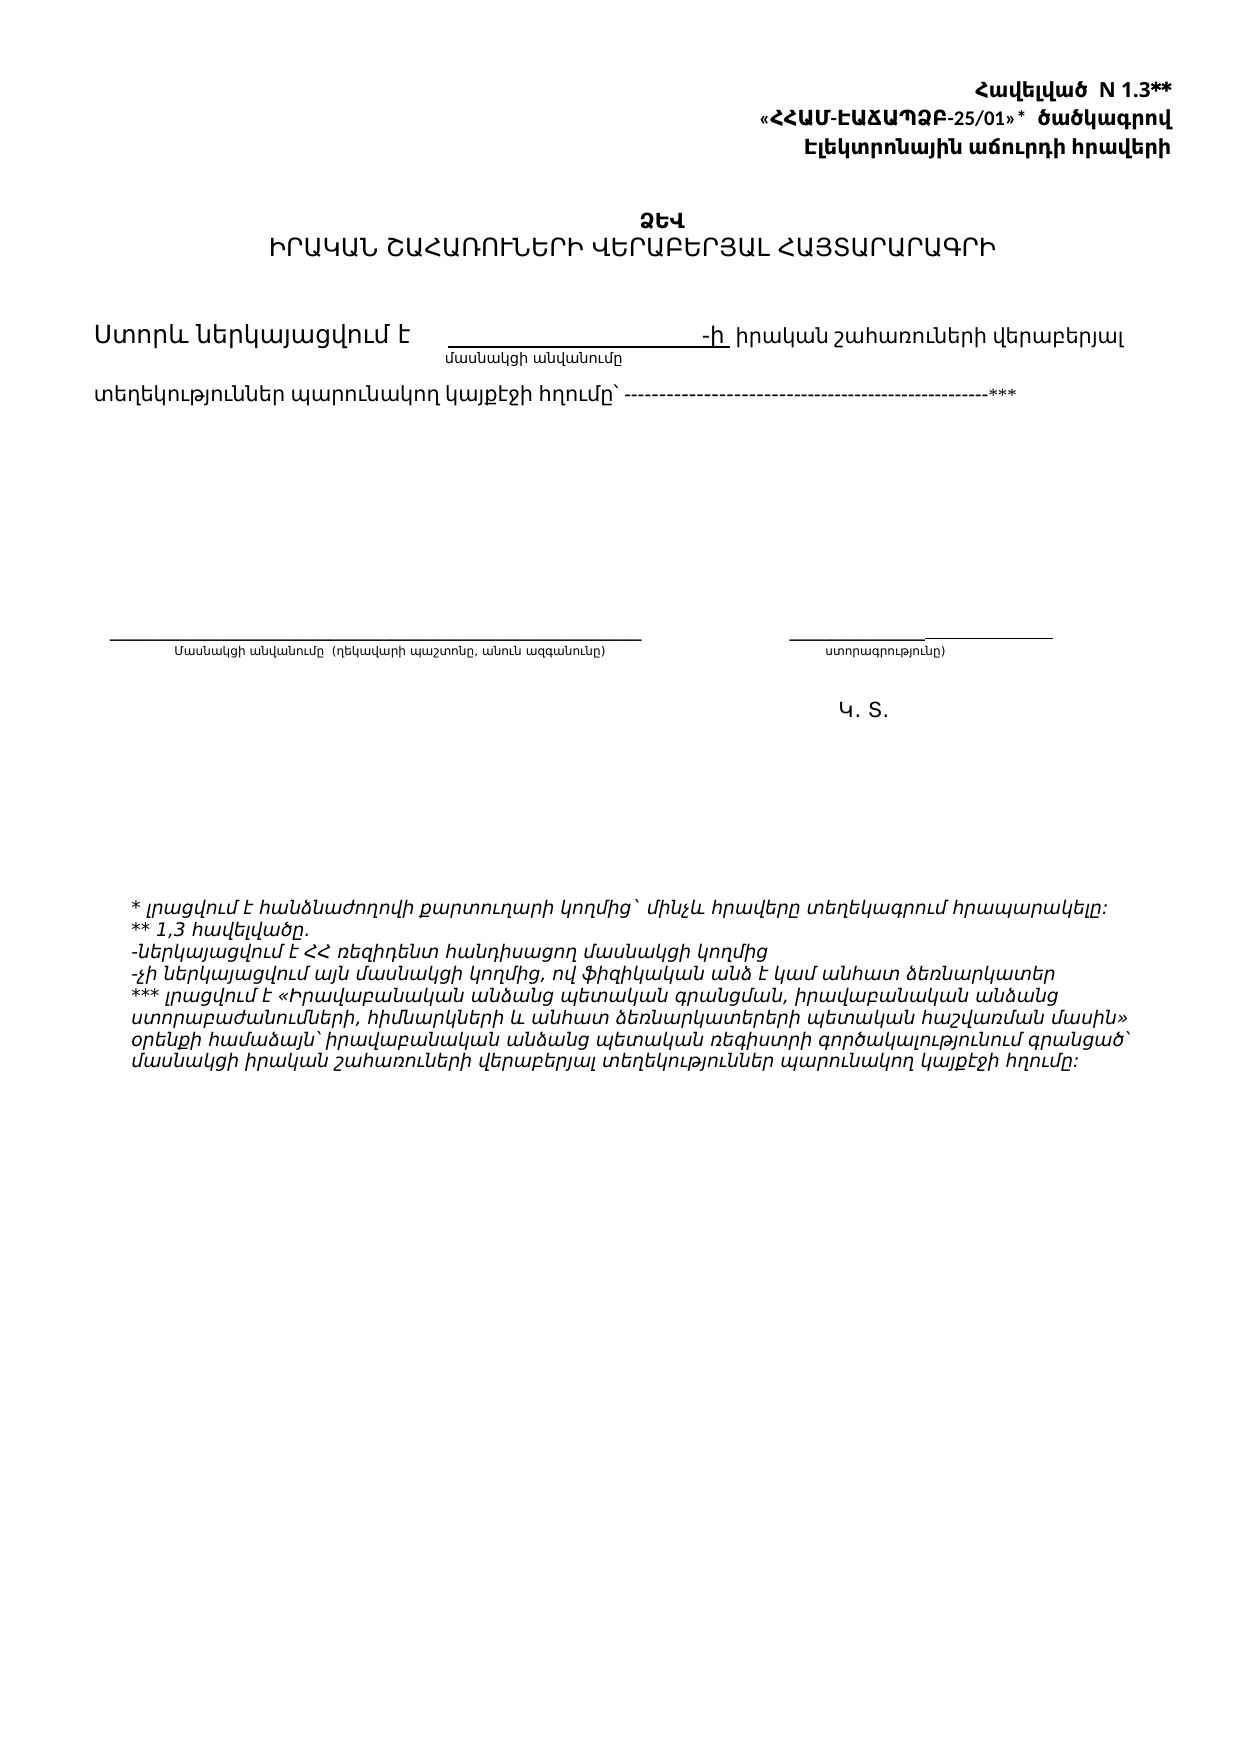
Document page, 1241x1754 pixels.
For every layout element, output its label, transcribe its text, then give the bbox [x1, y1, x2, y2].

text ___________________________________________________ _____________ Մասնակցի անվանումը (ղեկավարի պաշտոնը, անուն ազգանունը) ստորագրությունը) [94, 617, 1171, 669]
text -չի ներկայացվում այն մասնակցի կողմից, ով ֆիզիկական անձ է կամ անհատ ձեռնարկատեր [131, 963, 1171, 985]
text ** 1,3 հավելվածը․ [131, 919, 1171, 941]
text մասնակցի անվանումը [94, 350, 1171, 379]
text ՁԵՎ [94, 209, 1171, 233]
text -ներկայացվում է ՀՀ ռեզիդենտ հանդիսացող մասնակցի կողմից [131, 941, 1171, 963]
text Հավելված N 1.3** [94, 75, 1171, 103]
text *** լրացվում է «Իրավաբանական անձանց պետական գրանցման, իրավաբանական անձանց ստորաբաժանումների, հիմնարկների և անհատ ձեռնարկատերերի պետական հաշվառման մասին» օրենքի համաձայն՝ իրավաբանական անձանց պետական ռեգիստրի գործակալությունում գրանցած՝ մասնակցի իրական շահառուների վերաբերյալ տեղեկություններ պարունակող կայքէջի հղումը: [131, 985, 1171, 1072]
text Ստորև ներկայացվում է -ի իրական շահառուների վերաբերյալ [94, 321, 1171, 350]
text ԻՐԱԿԱՆ ՇԱՀԱՌՈՒՆԵՐԻ ՎԵՐԱԲԵՐՅԱԼ ՀԱՅՏԱՐԱՐԱԳՐԻ [94, 233, 1171, 262]
text * լրացվում է հանձնաժողովի քարտուղարի կողմից` մինչև հրավերը տեղեկագրում հրապարակելը: [131, 897, 1171, 919]
text Էլեկտրոնային աճուրդի հրավերի [94, 132, 1171, 160]
text Կ. Տ. [94, 698, 1171, 722]
text «ՀՀԱՄ-ԷԱՃԱՊՁԲ-25/01»* ծածկագրով [94, 103, 1171, 132]
text տեղեկություններ պարունակող կայքէջի հղումը՝ ----------------------------------------------------*** [94, 379, 1171, 408]
